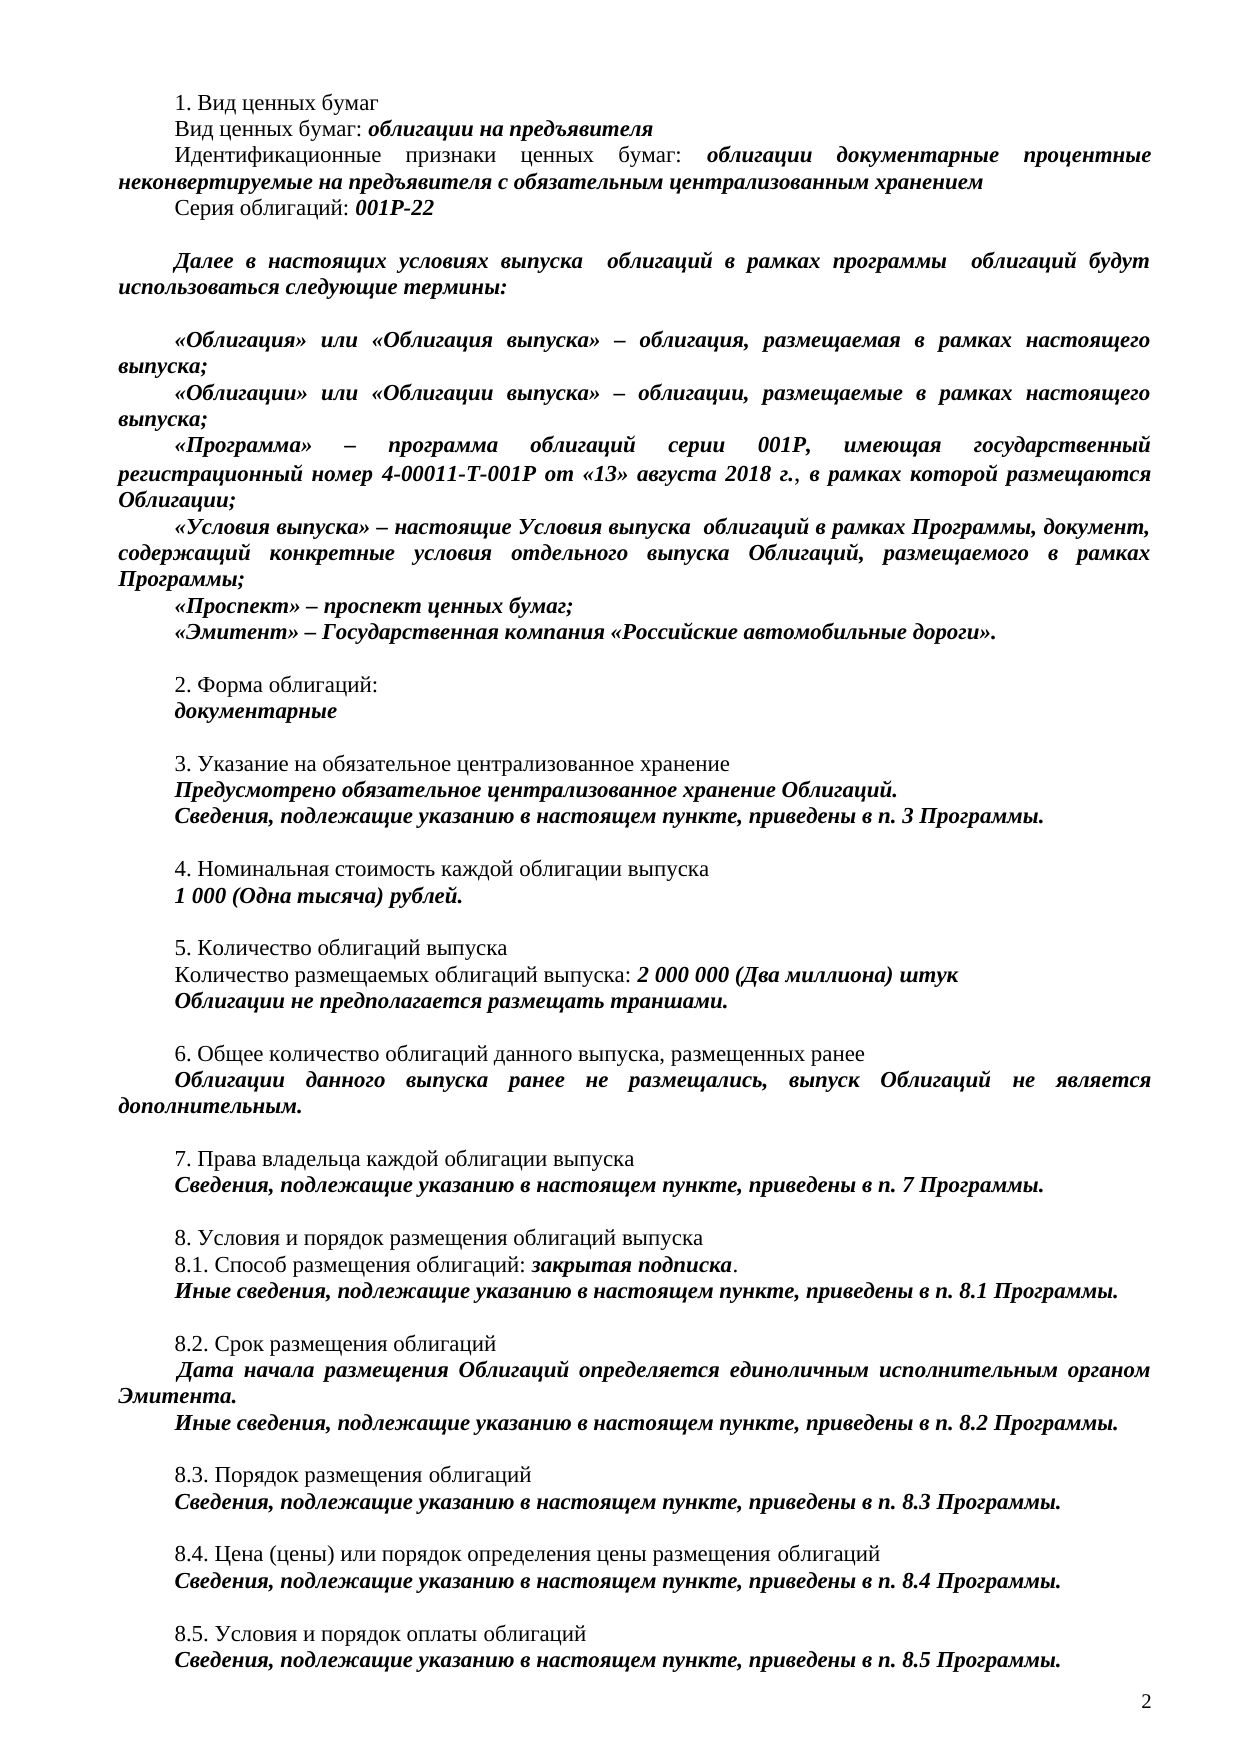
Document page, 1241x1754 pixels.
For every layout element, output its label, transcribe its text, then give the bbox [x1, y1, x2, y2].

text 2. Форма облигаций: [118, 671, 1152, 697]
text Идентификационные признаки ценных бумаг: облигации документарные процентные неконвертируемые на предъявителя с обязательным централизованным хранением [118, 141, 1152, 194]
text 8.4. Цена (цены) или порядок определения цены размещения облигаций [118, 1541, 1152, 1567]
text Дата начала размещения Облигаций определяется единоличным исполнительным органом Эмитента. [118, 1356, 1152, 1409]
text «Программа» – программа облигаций серии 001Р, имеющая государственный регистрационный номер 4-00011-Т-001Р от «13» августа 2018 г., в рамках которой размещаются Облигации; [118, 431, 1152, 513]
text 8.3. Порядок размещения облигаций [118, 1461, 1152, 1488]
text 7. Права владельца каждой облигации выпуска [118, 1145, 1152, 1172]
text Иные сведения, подлежащие указанию в настоящем пункте, приведены в п. 8.2 Программы. [118, 1409, 1152, 1435]
text 6. Общее количество облигаций данного выпуска, размещенных ранее [118, 1040, 1152, 1066]
text «Проспект» – проспект ценных бумаг; [118, 592, 1152, 618]
text Облигации не предполагается размещать траншами. [118, 987, 1152, 1013]
text 8. Условия и порядок размещения облигаций выпуска [118, 1224, 1152, 1251]
text Облигации данного выпуска ранее не размещались, выпуск Облигаций не является дополнительным. [118, 1066, 1152, 1119]
text 8.5. Условия и порядок оплаты облигаций [118, 1619, 1152, 1646]
text документарные [118, 697, 1152, 723]
text «Эмитент» – Государственная компания «Российские автомобильные дороги». [118, 618, 1152, 644]
text Иные сведения, подлежащие указанию в настоящем пункте, приведены в п. 8.1 Программы. [118, 1277, 1152, 1303]
text 3. Указание на обязательное централизованное хранение [118, 750, 1152, 776]
text Сведения, подлежащие указанию в настоящем пункте, приведены в п. 8.3 Программы. [118, 1488, 1152, 1514]
text «Облигации» или «Облигации выпуска» – облигации, размещаемые в рамках настоящего выпуска; [118, 378, 1152, 431]
text Серия облигаций: 001Р-22 [118, 194, 1152, 220]
text 8.1. Способ размещения облигаций: закрытая подписка. [118, 1251, 1152, 1277]
text 4. Номинальная стоимость каждой облигации выпуска [118, 855, 1152, 882]
text 1 000 (Одна тысяча) рублей. [118, 882, 1152, 908]
text 1. Вид ценных бумаг [118, 89, 1152, 115]
text «Облигация» или «Облигация выпуска» – облигация, размещаемая в рамках настоящего выпуска; [118, 326, 1152, 378]
text Предусмотрено обязательное централизованное хранение Облигаций. [118, 776, 1152, 803]
text 5. Количество облигаций выпуска [118, 934, 1152, 961]
text Далее в настоящих условиях выпуска облигаций в рамках программы облигаций будут использоваться следующие термины: [118, 247, 1152, 299]
text Сведения, подлежащие указанию в настоящем пункте, приведены в п. 7 Программы. [118, 1172, 1152, 1198]
text «Условия выпуска» – настоящие Условия выпуска облигаций в рамках Программы, документ, содержащий конкретные условия отдельного выпуска Облигаций, размещаемого в рамках Программы; [118, 513, 1152, 592]
text Количество размещаемых облигаций выпуска: 2 000 000 (Два миллиона) штук [118, 961, 1152, 987]
text Сведения, подлежащие указанию в настоящем пункте, приведены в п. 3 Программы. [118, 803, 1152, 829]
text 8.2. Срок размещения облигаций [118, 1330, 1152, 1356]
text Вид ценных бумаг: облигации на предъявителя [118, 115, 1152, 141]
text Сведения, подлежащие указанию в настоящем пункте, приведены в п. 8.4 Программы. [118, 1567, 1152, 1593]
text Сведения, подлежащие указанию в настоящем пункте, приведены в п. 8.5 Программы. [118, 1646, 1152, 1672]
